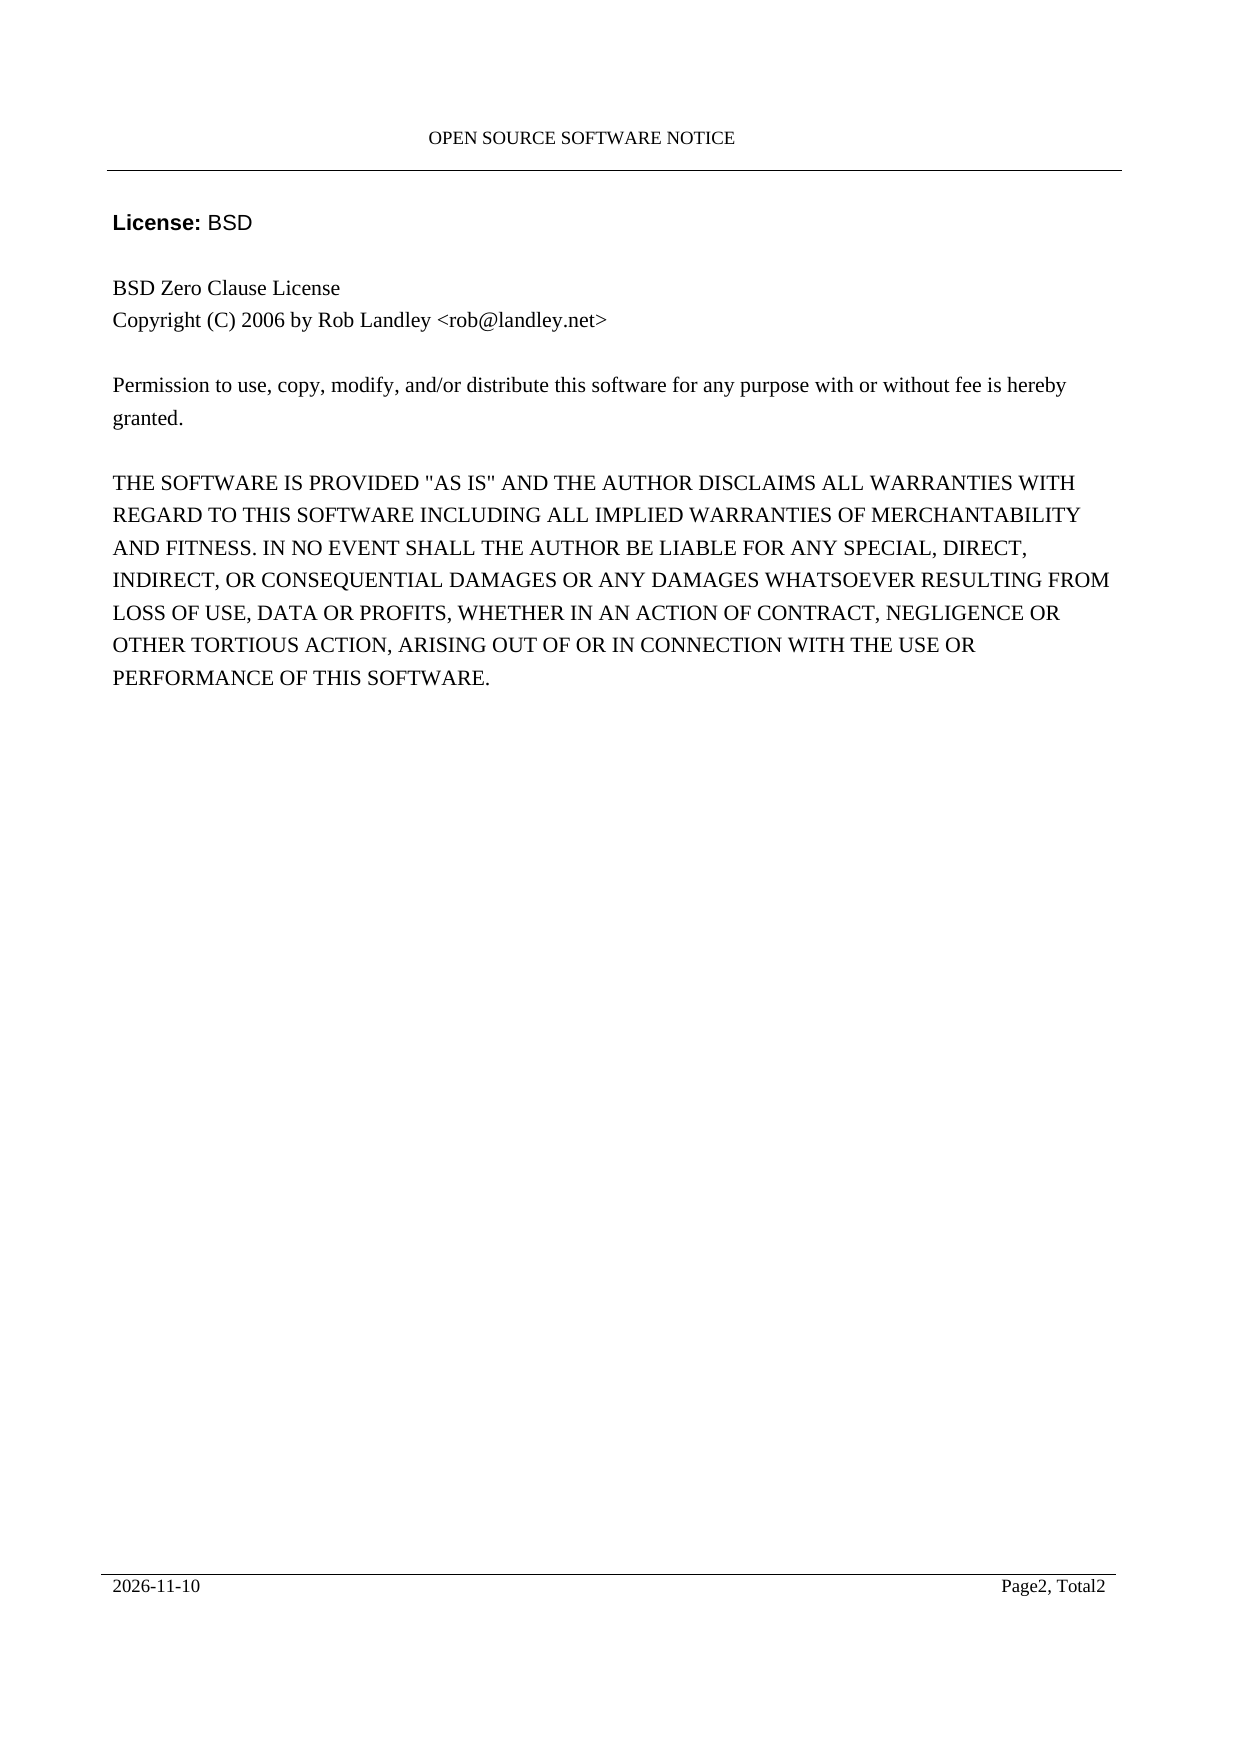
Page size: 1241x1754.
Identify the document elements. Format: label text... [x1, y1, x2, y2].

text License: BSD BSD Zero Clause License Copyright (C) 2006 by Rob Landley <rob@landley.net> Permission to use, copy, modify, and/or distribute this software for any purpose with or without fee is hereby granted. THE SOFTWARE IS PROVIDED "AS IS" AND THE AUTHOR DISCLAIMS ALL WARRANTIES WITH REGARD TO THIS SOFTWARE INCLUDING ALL IMPLIED WARRANTIES OF MERCHANTABILITY AND FITNESS. IN NO EVENT SHALL THE AUTHOR BE LIABLE FOR ANY SPECIAL, DIRECT, INDIRECT, OR CONSEQUENTIAL DAMAGES OR ANY DAMAGES WHATSOEVER RESULTING FROM LOSS OF USE, DATA OR PROFITS, WHETHER IN AN ACTION OF CONTRACT, NEGLIGENCE OR OTHER TORTIOUS ACTION, ARISING OUT OF OR IN CONNECTION WITH THE USE OR PERFORMANCE OF THIS SOFTWARE. [112, 206, 1128, 726]
